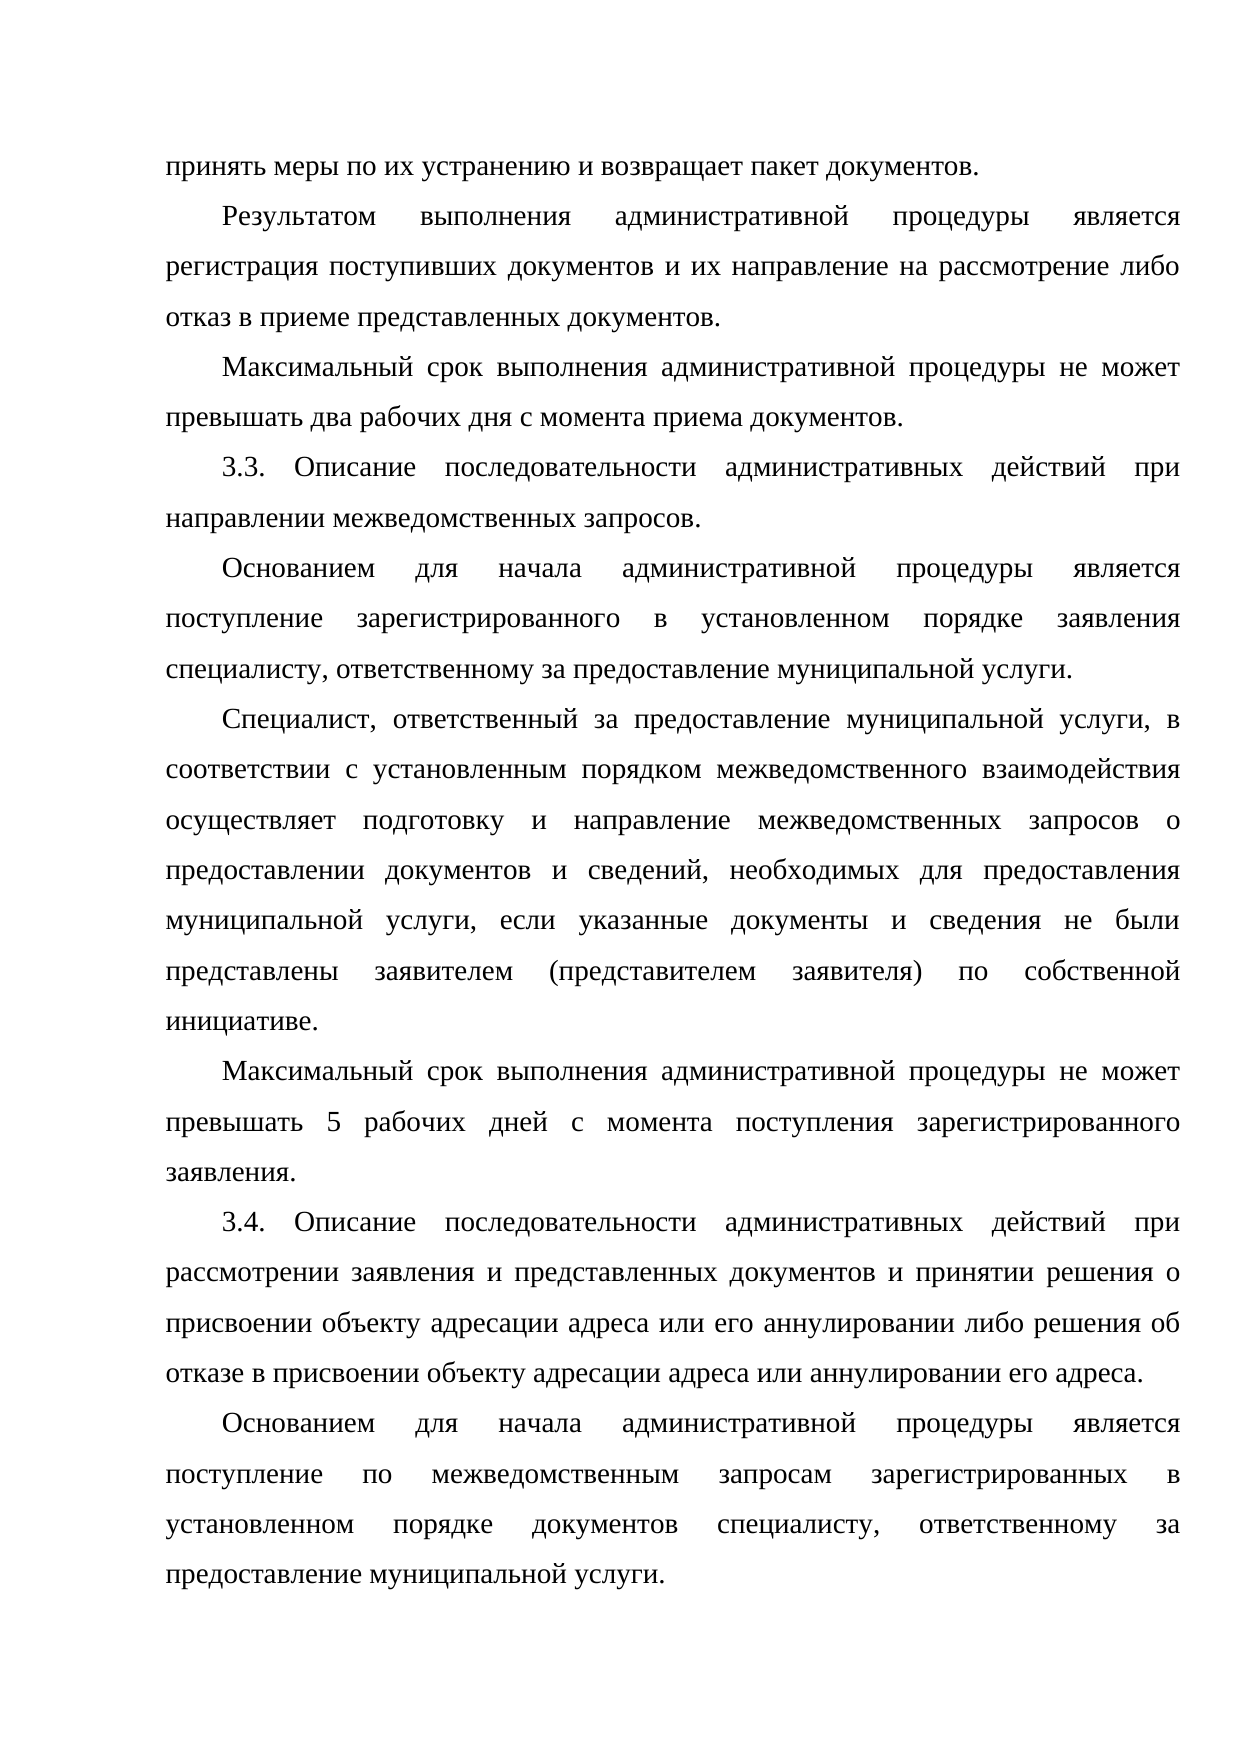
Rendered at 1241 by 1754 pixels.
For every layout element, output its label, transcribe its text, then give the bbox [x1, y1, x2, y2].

text Специалист, ответственный за предоставление муниципальной услуги, в соответствии с установленным порядком межведомственного взаимодействия осуществляет подготовку и направление межведомственных запросов о предоставлении документов и сведений, необходимых для предоставления муниципальной услуги, если указанные документы и сведения не были представлены заявителем (представителем заявителя) по собственной инициативе. [165, 701, 1181, 1037]
text 3.3. Описание последовательности административных действий при направлении межведомственных запросов. [165, 449, 1181, 533]
text Основанием для начала административной процедуры является поступление зарегистрированного в установленном порядке заявления специалисту, ответственному за предоставление муниципальной услуги. [165, 550, 1181, 684]
text Основанием для начала административной процедуры является поступление по межведомственным запросам зарегистрированных в установленном порядке документов специалисту, ответственному за предоставление муниципальной услуги. [165, 1406, 1181, 1590]
text Максимальный срок выполнения административной процедуры не может превышать два рабочих дня с момента приема документов. [165, 349, 1181, 433]
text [165, 148, 1181, 181]
text 3.4. Описание последовательности административных действий при рассмотрении заявления и представленных документов и принятии решения о присвоении объекту адресации адреса или его аннулировании либо решения об отказе в присвоении объекту адресации адреса или аннулировании его адреса. [165, 1204, 1181, 1389]
text Максимальный срок выполнения административной процедуры не может превышать 5 рабочих дней с момента поступления зарегистрированного заявления. [165, 1053, 1181, 1187]
text Результатом выполнения административной процедуры является регистрация поступивших документов и их направление на рассмотрение либо отказ в приеме представленных документов. [165, 198, 1181, 332]
